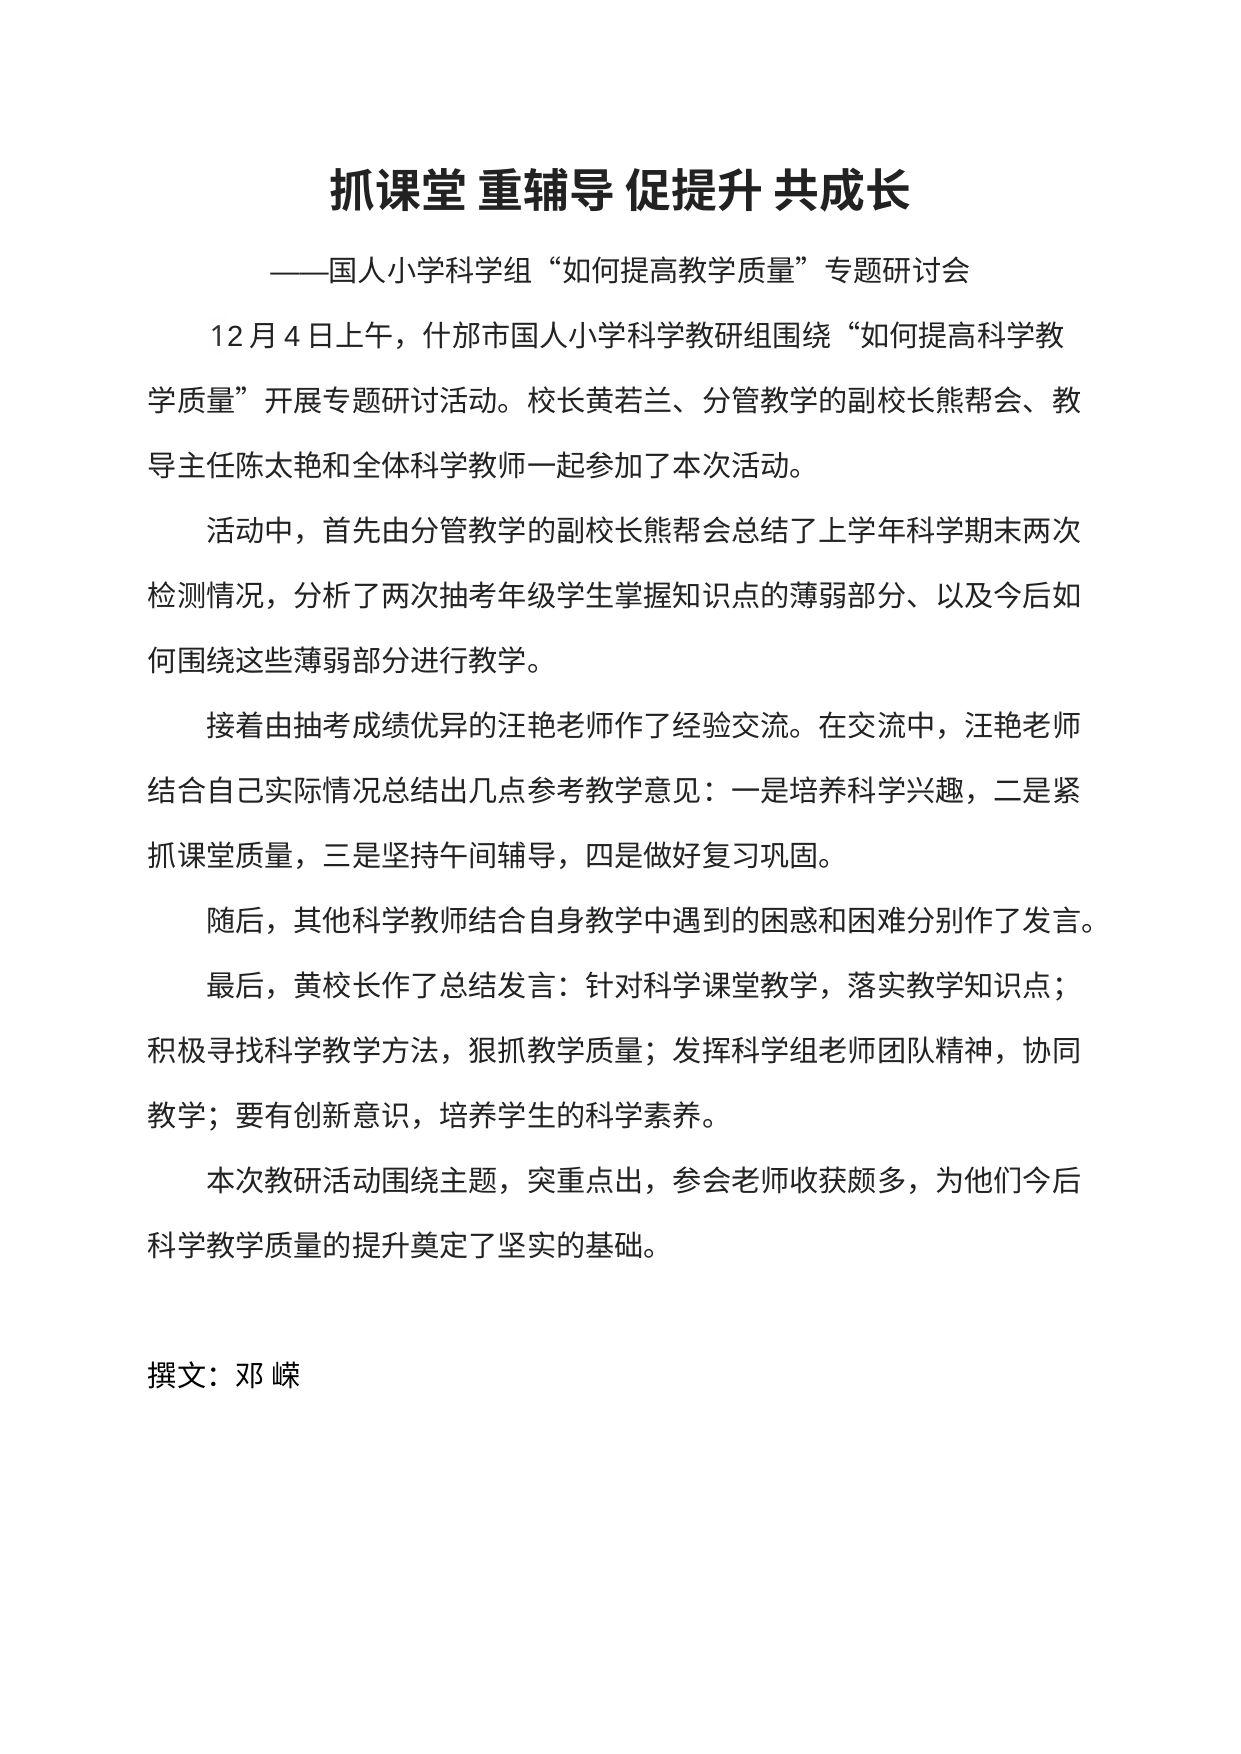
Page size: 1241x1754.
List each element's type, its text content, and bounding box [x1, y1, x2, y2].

text 12月4日上午，什邡市国人小学科学教研组围绕“如何提高科学教学质量”开展专题研讨活动。校长黄若兰、分管教学的副校长熊帮会、教导主任陈太艳和全体科学教师一起参加了本次活动。 [148, 301, 1092, 496]
text 接着由抽考成绩优异的汪艳老师作了经验交流。在交流中，汪艳老师结合自己实际情况总结出几点参考教学意见：一是培养科学兴趣，二是紧抓课堂质量，三是坚持午间辅导，四是做好复习巩固。 [148, 691, 1092, 886]
text ——国人小学科学组“如何提高教学质量”专题研讨会 [148, 236, 1092, 301]
text 本次教研活动围绕主题，突重点出，参会老师收获颇多，为他们今后科学教学质量的提升奠定了坚实的基础。 [148, 1146, 1092, 1276]
text 撰文：邓 嵘 [148, 1341, 976, 1406]
text 最后，黄校长作了总结发言：针对科学课堂教学，落实教学知识点；积极寻找科学教学方法，狠抓教学质量；发挥科学组老师团队精神，协同教学；要有创新意识，培养学生的科学素养。 [148, 951, 1092, 1146]
text 随后，其他科学教师结合自身教学中遇到的困惑和困难分别作了发言。 [148, 886, 1092, 951]
text 活动中，首先由分管教学的副校长熊帮会总结了上学年科学期末两次检测情况，分析了两次抽考年级学生掌握知识点的薄弱部分、以及今后如何围绕这些薄弱部分进行教学。 [148, 496, 1092, 691]
text 抓课堂 重辅导 促提升 共成长 [148, 138, 1092, 236]
